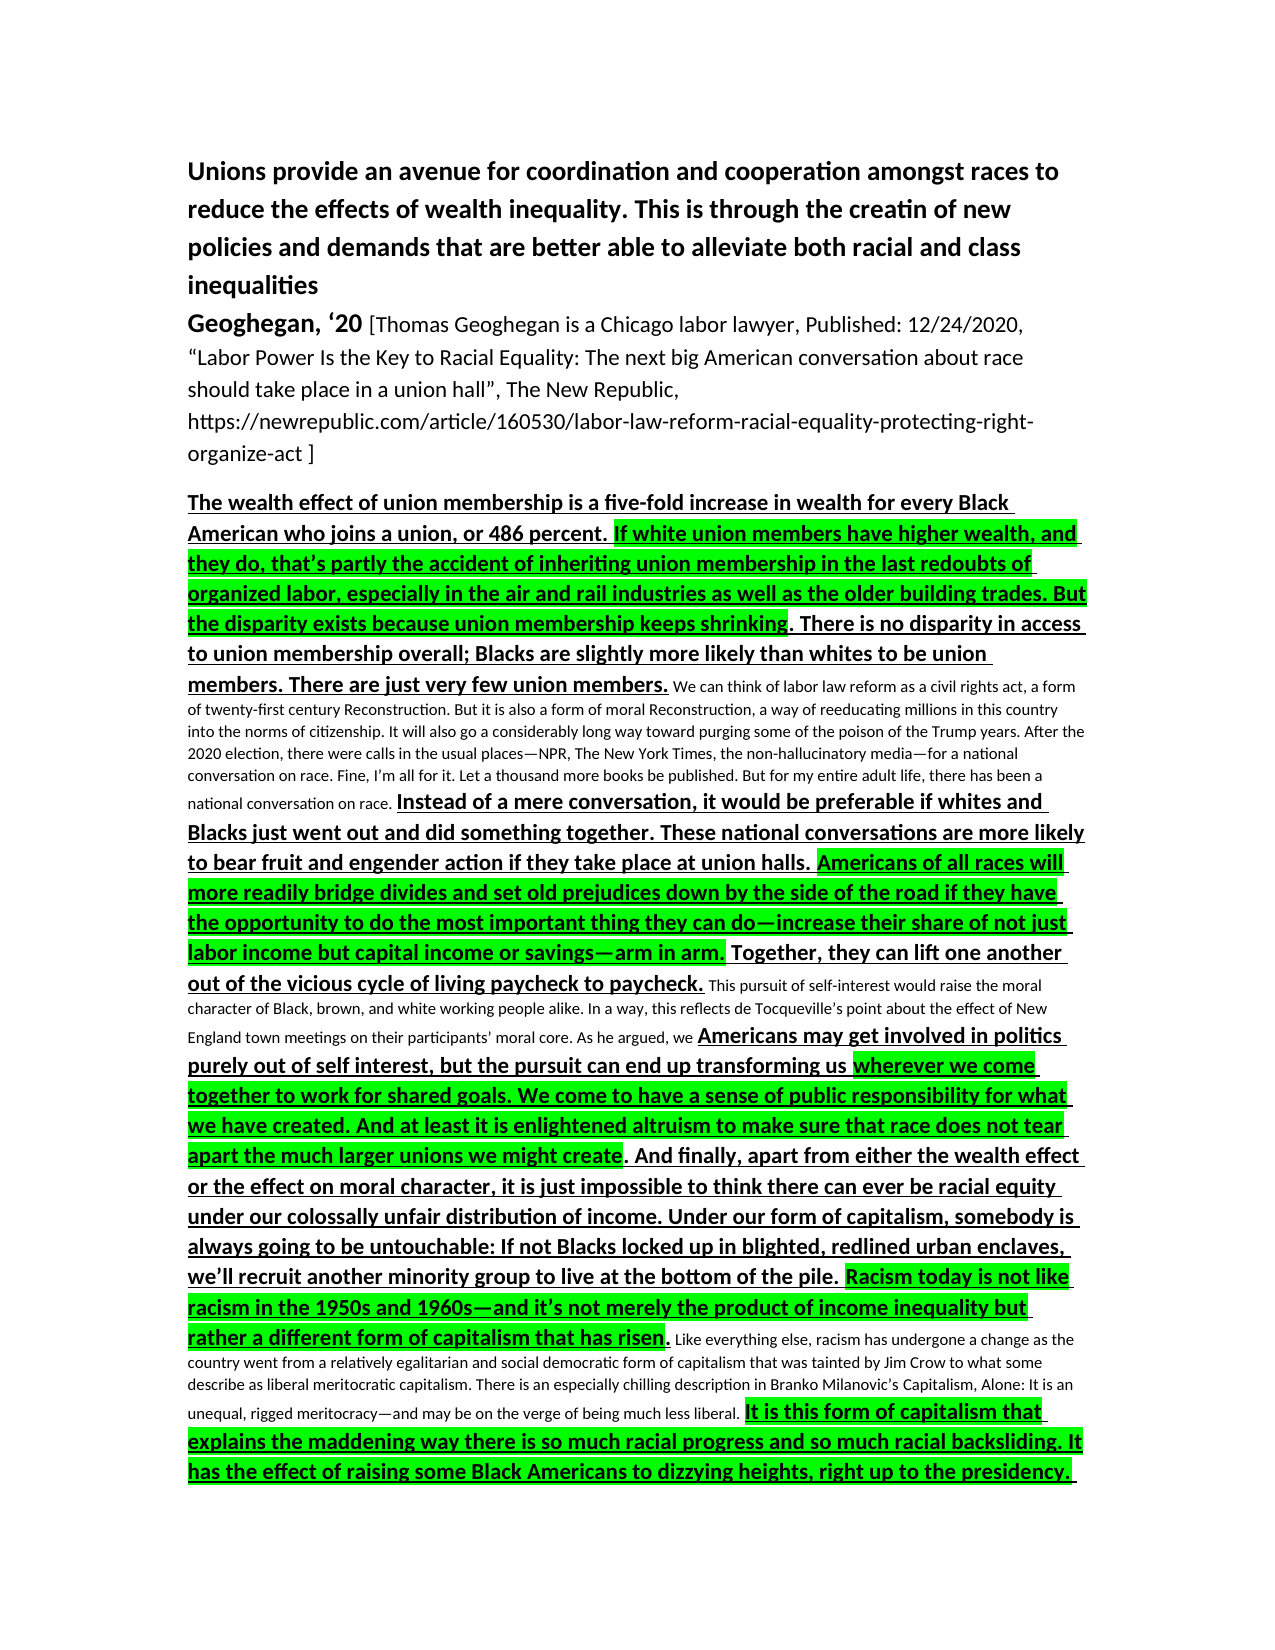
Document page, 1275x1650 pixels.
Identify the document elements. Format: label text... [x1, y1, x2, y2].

text Geoghegan, ‘20 [Thomas Geoghegan is a Chicago labor lawyer, Published: 12/24/2020, “Labor Power Is the Key to Racial Equality: The next big American conversation about race should take place in a union hall”, The New Republic, https://newrepublic.com/article/160530/labor-law-reform-racial-equality-protecting-right-organize-act ] [187, 306, 1087, 468]
subtitle Unions provide an avenue for coordination and cooperation amongst races to reduce the effects of wealth inequality. This is through the creatin of new policies and demands that are better able to alleviate both racial and class inequalities [187, 154, 1087, 301]
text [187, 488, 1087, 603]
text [187, 604, 1087, 1485]
